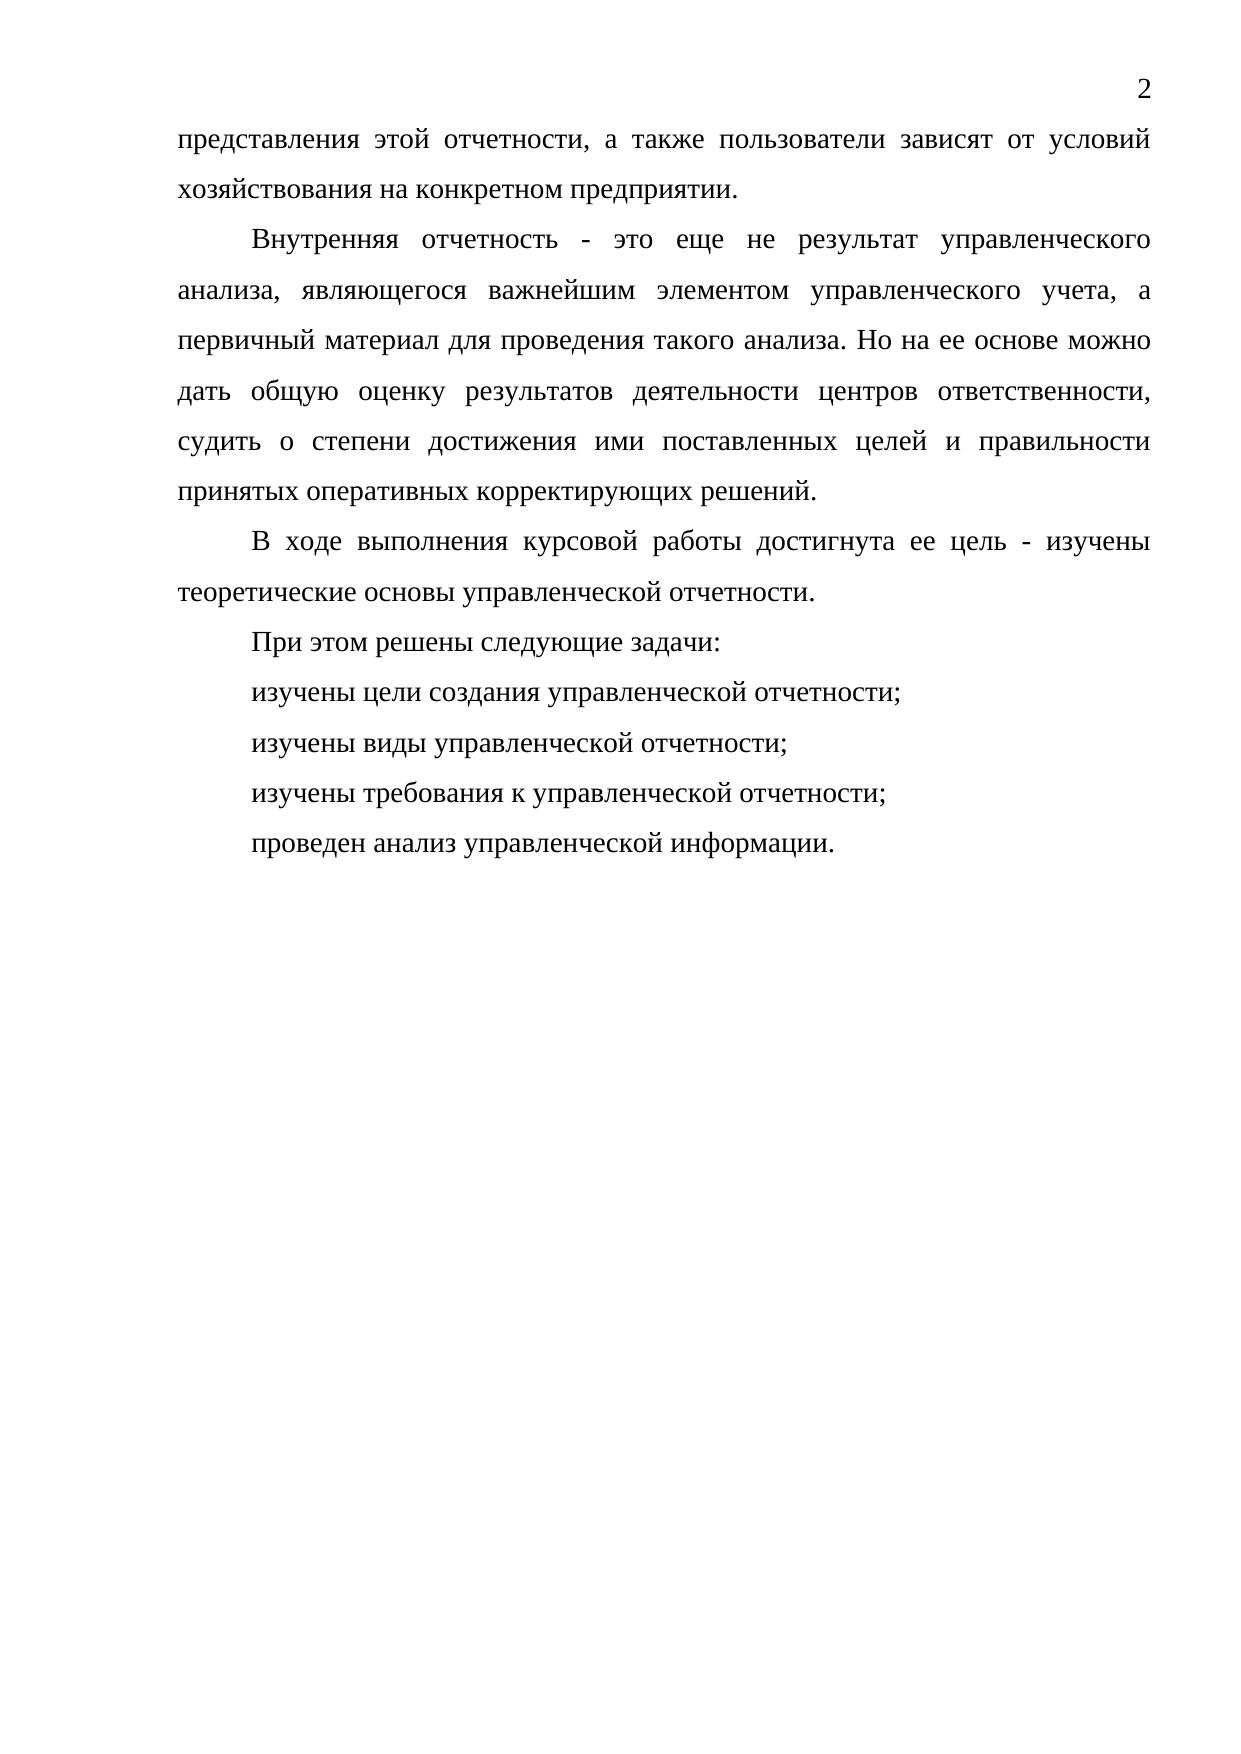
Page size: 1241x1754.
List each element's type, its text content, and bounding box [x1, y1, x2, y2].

text изучены виды управленческой отчетности; [177, 725, 1152, 758]
text Внутренняя отчетность - это еще не результат управленческого анализа, являющегося важнейшим элементом управленческого учета, а первичный материал для проведения такого анализа. Но на ее основе можно дать общую оценку результатов деятельности центров ответственности, судить о степени достижения ими поставленных целей и правильности принятых оперативных корректирующих решений. [177, 222, 1152, 507]
text В ходе выполнения курсовой работы достигнута ее цель - изучены теоретические основы управленческой отчетности. [177, 523, 1152, 607]
text изучены требования к управленческой отчетности; [177, 775, 1152, 809]
text проведен анализ управленческой информации. [177, 825, 1152, 859]
text изучены цели создания управленческой отчетности; [177, 674, 1152, 708]
text При этом решены следующие задачи: [177, 624, 1152, 658]
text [177, 121, 1152, 205]
